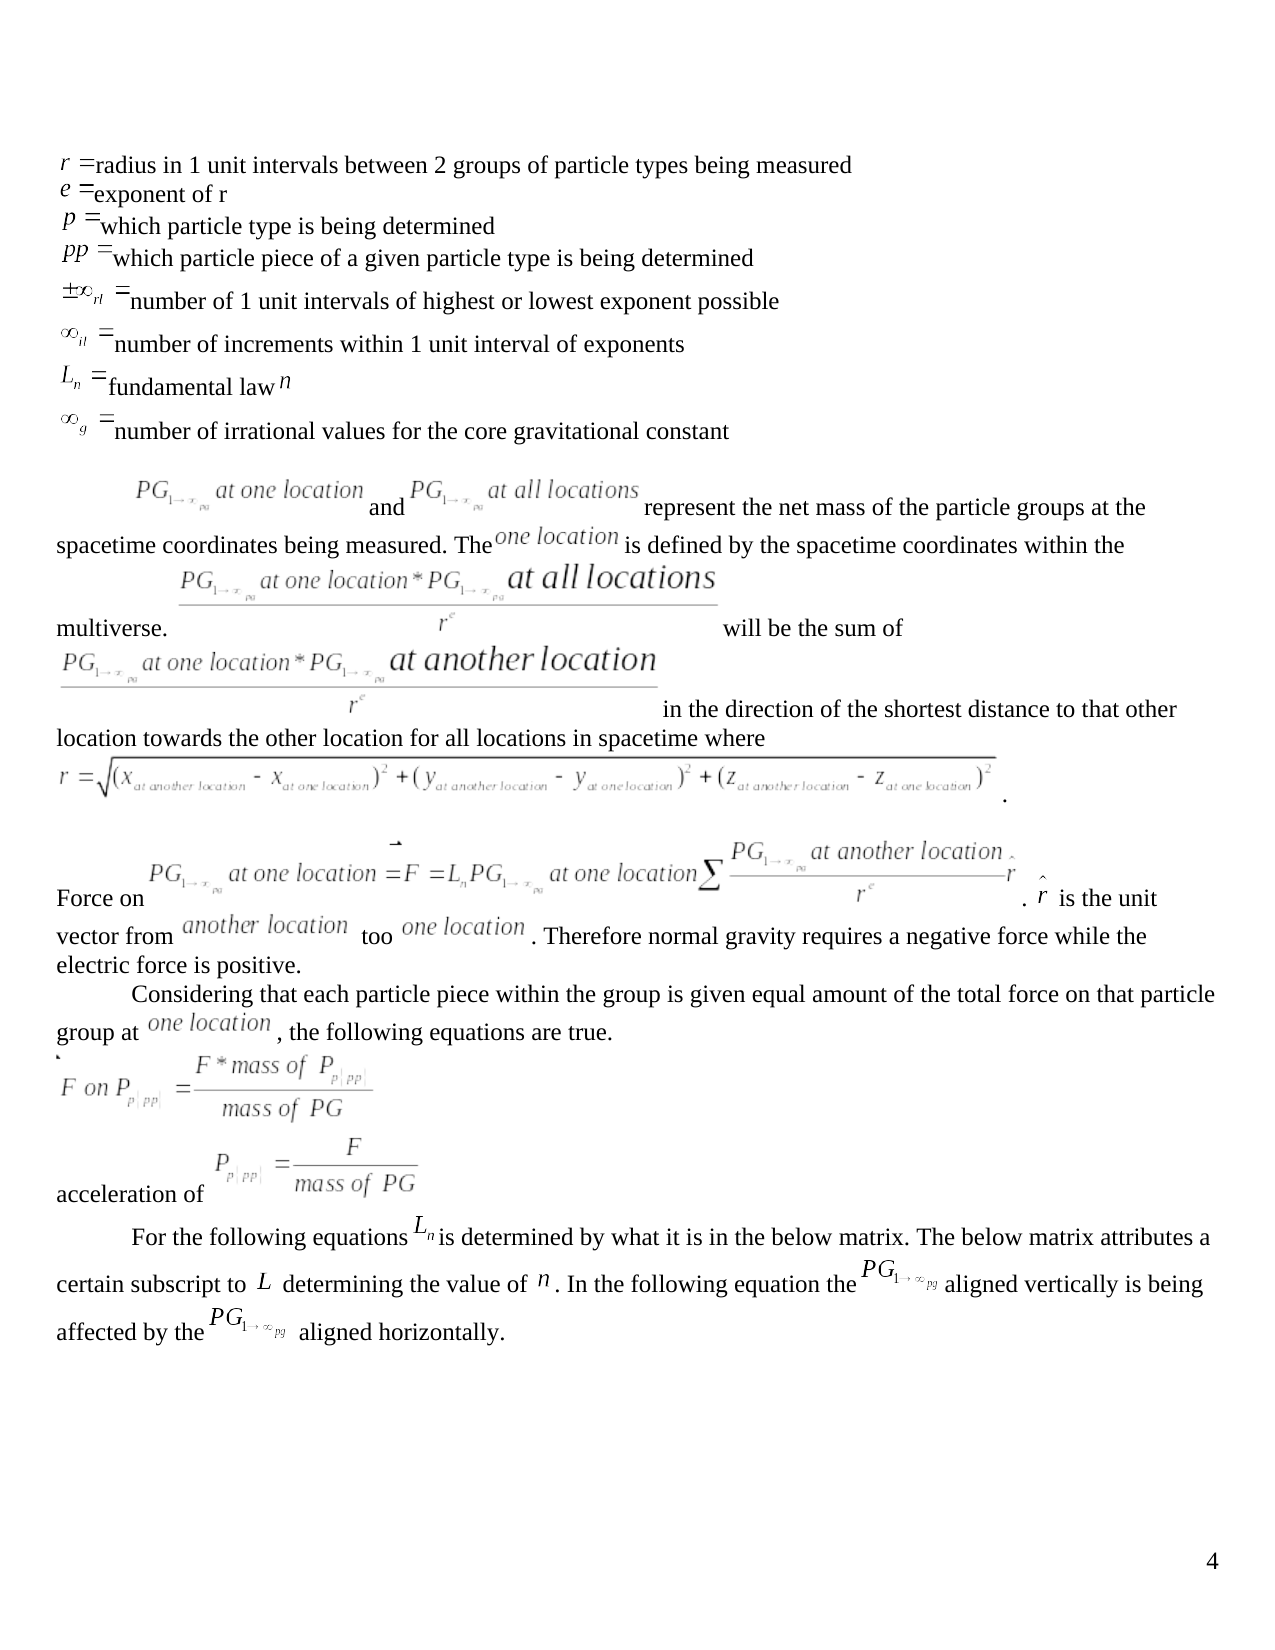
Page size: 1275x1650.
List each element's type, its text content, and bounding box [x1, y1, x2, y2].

text exponent of r [56, 179, 1219, 208]
text number of irrational values for the core gravitational constant [56, 400, 1219, 445]
text which particle type is being determined [56, 208, 1219, 239]
text number of 1 unit intervals of highest or lowest exponent possible [56, 272, 1219, 314]
text For the following equationsis determined by what it is in the below matrix. The below matrix attributes a certain subscript to determining the value of . In the following equation thealigned vertically is being affected by the aligned horizontally. [56, 1208, 1219, 1346]
text fundamental law [56, 357, 1219, 400]
text number of increments within 1 unit interval of exponents [56, 314, 1219, 357]
text Force on. is the unit vector from too . Therefore normal gravity requires a negative force while the electric force is positive. [56, 836, 1219, 979]
text acceleration of [56, 1127, 1219, 1208]
text which particle piece of a given particle type is being determined [56, 239, 1219, 272]
text Considering that each particle piece within the group is given equal amount of the total force on that particle group at , the following equations are true. [56, 979, 1219, 1046]
text radius in 1 unit intervals between 2 groups of particle types being measured [56, 150, 1219, 179]
text andrepresent the net mass of the particle groups at the spacetime coordinates being measured. Theis defined by the spacetime coordinates within the multiverse. will be the sum of in the direction of the shortest distance to that other location towards the other location for all locations in spacetime where . [56, 473, 1219, 807]
